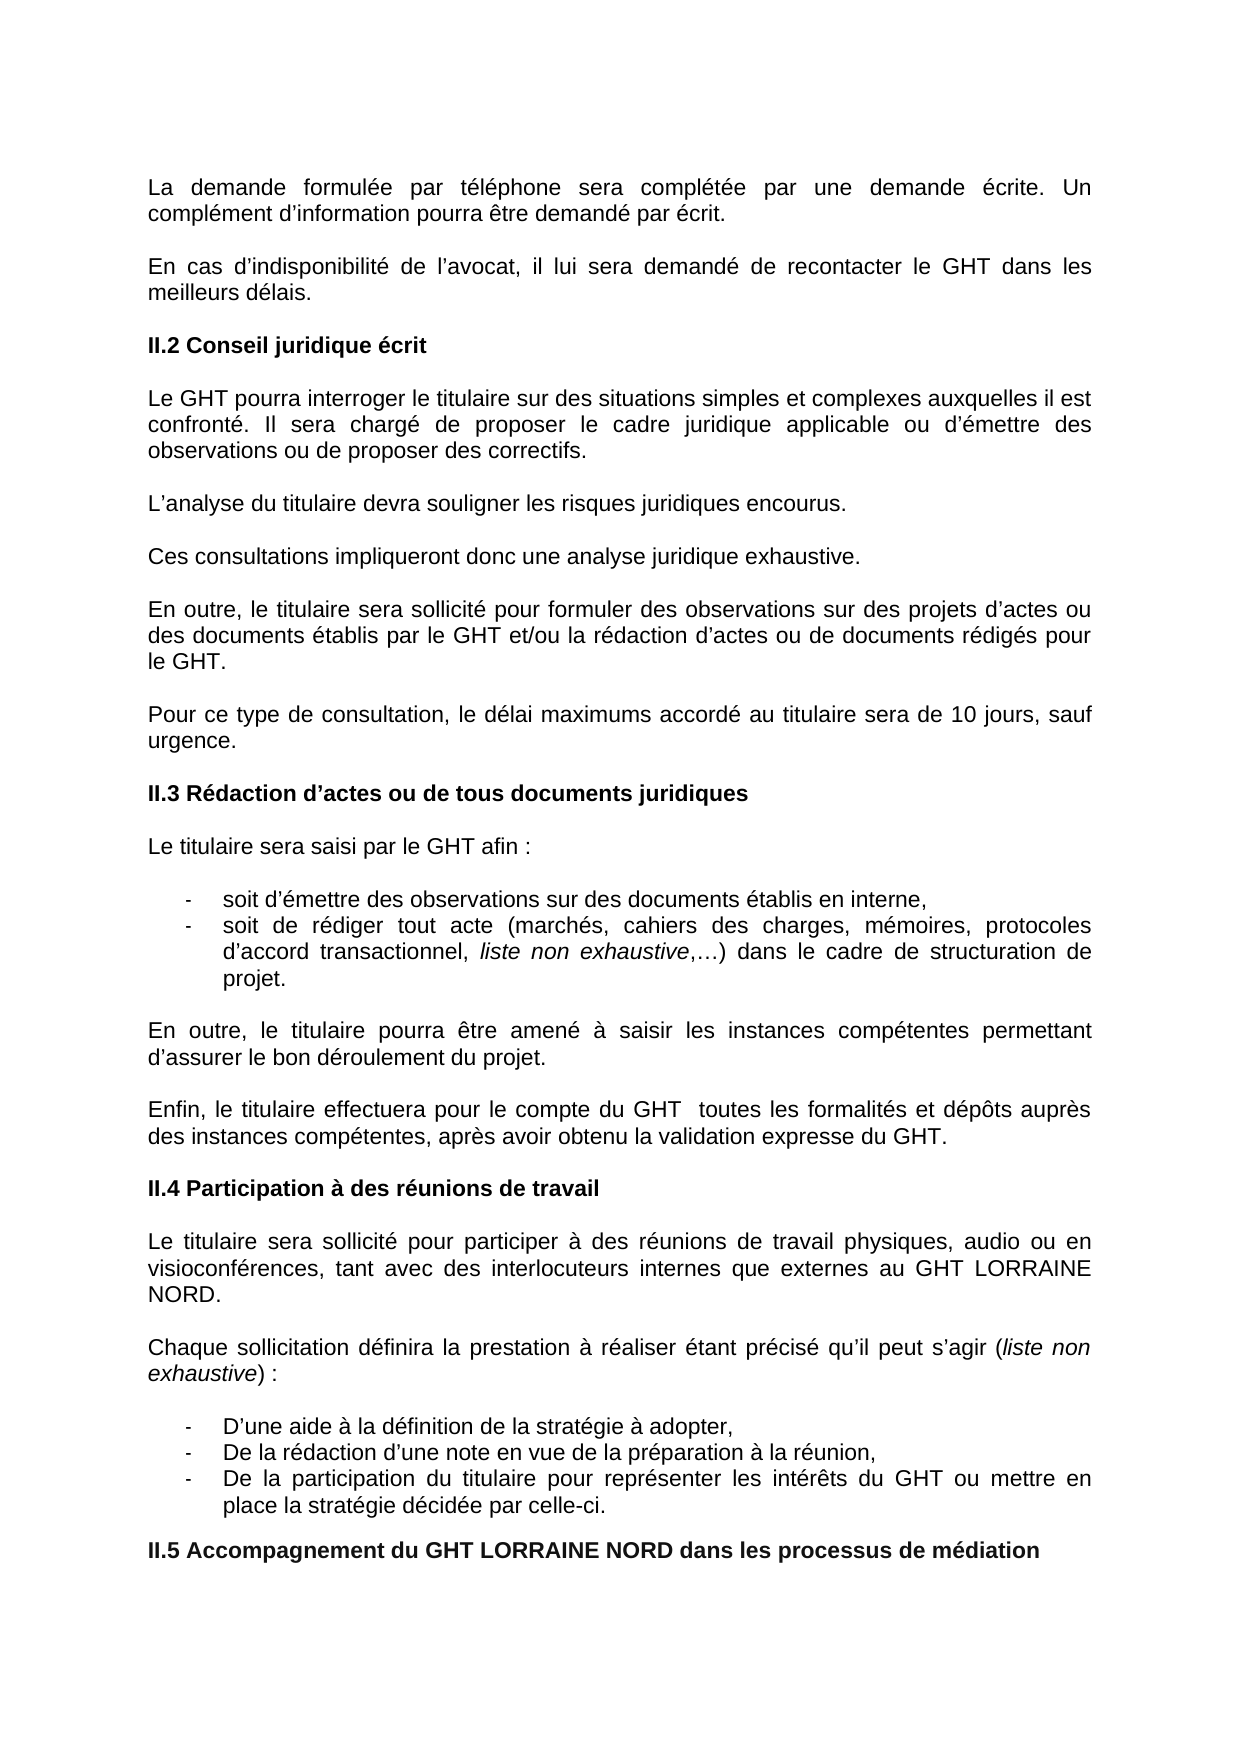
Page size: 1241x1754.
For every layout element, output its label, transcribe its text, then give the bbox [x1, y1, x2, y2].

text Le titulaire sera sollicité pour participer à des réunions de travail physiques, audio ou en visioconférences, tant avec des interlocuteurs internes que externes au GHT LORRAINE NORD. [148, 1228, 1093, 1307]
text II.3 Rédaction d’actes ou de tous documents juridiques [148, 780, 1093, 806]
text Chaque sollicitation définira la prestation à réaliser étant précisé qu’il peut s’agir (liste non exhaustive) : [148, 1333, 1093, 1386]
list soit d’émettre des observations sur des documents établis en interne, [185, 886, 1093, 912]
text Enfin, le titulaire effectuera pour le compte du GHT toutes les formalités et dépôts auprès des instances compétentes, après avoir obtenu la validation expresse du GHT. [148, 1096, 1093, 1149]
text Le GHT pourra interroger le titulaire sur des situations simples et complexes auxquelles il est confronté. Il sera chargé de proposer le cadre juridique applicable ou d’émettre des observations ou de proposer des correctifs. [148, 385, 1093, 464]
text En outre, le titulaire sera sollicité pour formuler des observations sur des projets d’actes ou des documents établis par le GHT et/ou la rédaction d’actes ou de documents rédigés pour le GHT. [148, 596, 1093, 675]
text Le titulaire sera saisi par le GHT afin : [148, 833, 1093, 859]
list soit de rédiger tout acte (marchés, cahiers des charges, mémoires, protocoles d’accord transactionnel, liste non exhaustive,…) dans le cadre de structuration de projet. [185, 912, 1093, 991]
text Pour ce type de consultation, le délai maximums accordé au titulaire sera de 10 jours, sauf urgence. [148, 701, 1093, 754]
text La demande formulée par téléphone sera complétée par une demande écrite. Un complément d’information pourra être demandé par écrit. [148, 174, 1093, 227]
list De la participation du titulaire pour représenter les intérêts du GHT ou mettre en place la stratégie décidée par celle-ci. [185, 1465, 1093, 1518]
text Ces consultations impliqueront donc une analyse juridique exhaustive. [148, 543, 1093, 569]
text En outre, le titulaire pourra être amené à saisir les instances compétentes permettant d’assurer le bon déroulement du projet. [148, 1017, 1093, 1070]
list De la rédaction d’une note en vue de la préparation à la réunion, [185, 1439, 1093, 1465]
text II.4 Participation à des réunions de travail [148, 1175, 1093, 1202]
text En cas d’indisponibilité de l’avocat, il lui sera demandé de recontacter le GHT dans les meilleurs délais. [148, 253, 1093, 306]
text L’analyse du titulaire devra souligner les risques juridiques encourus. [148, 490, 1093, 517]
text II.5 Accompagnement du GHT LORRAINE NORD dans les processus de médiation [148, 1537, 1093, 1563]
text II.2 Conseil juridique écrit [148, 332, 1093, 358]
list D’une aide à la définition de la stratégie à adopter, [185, 1413, 1093, 1439]
